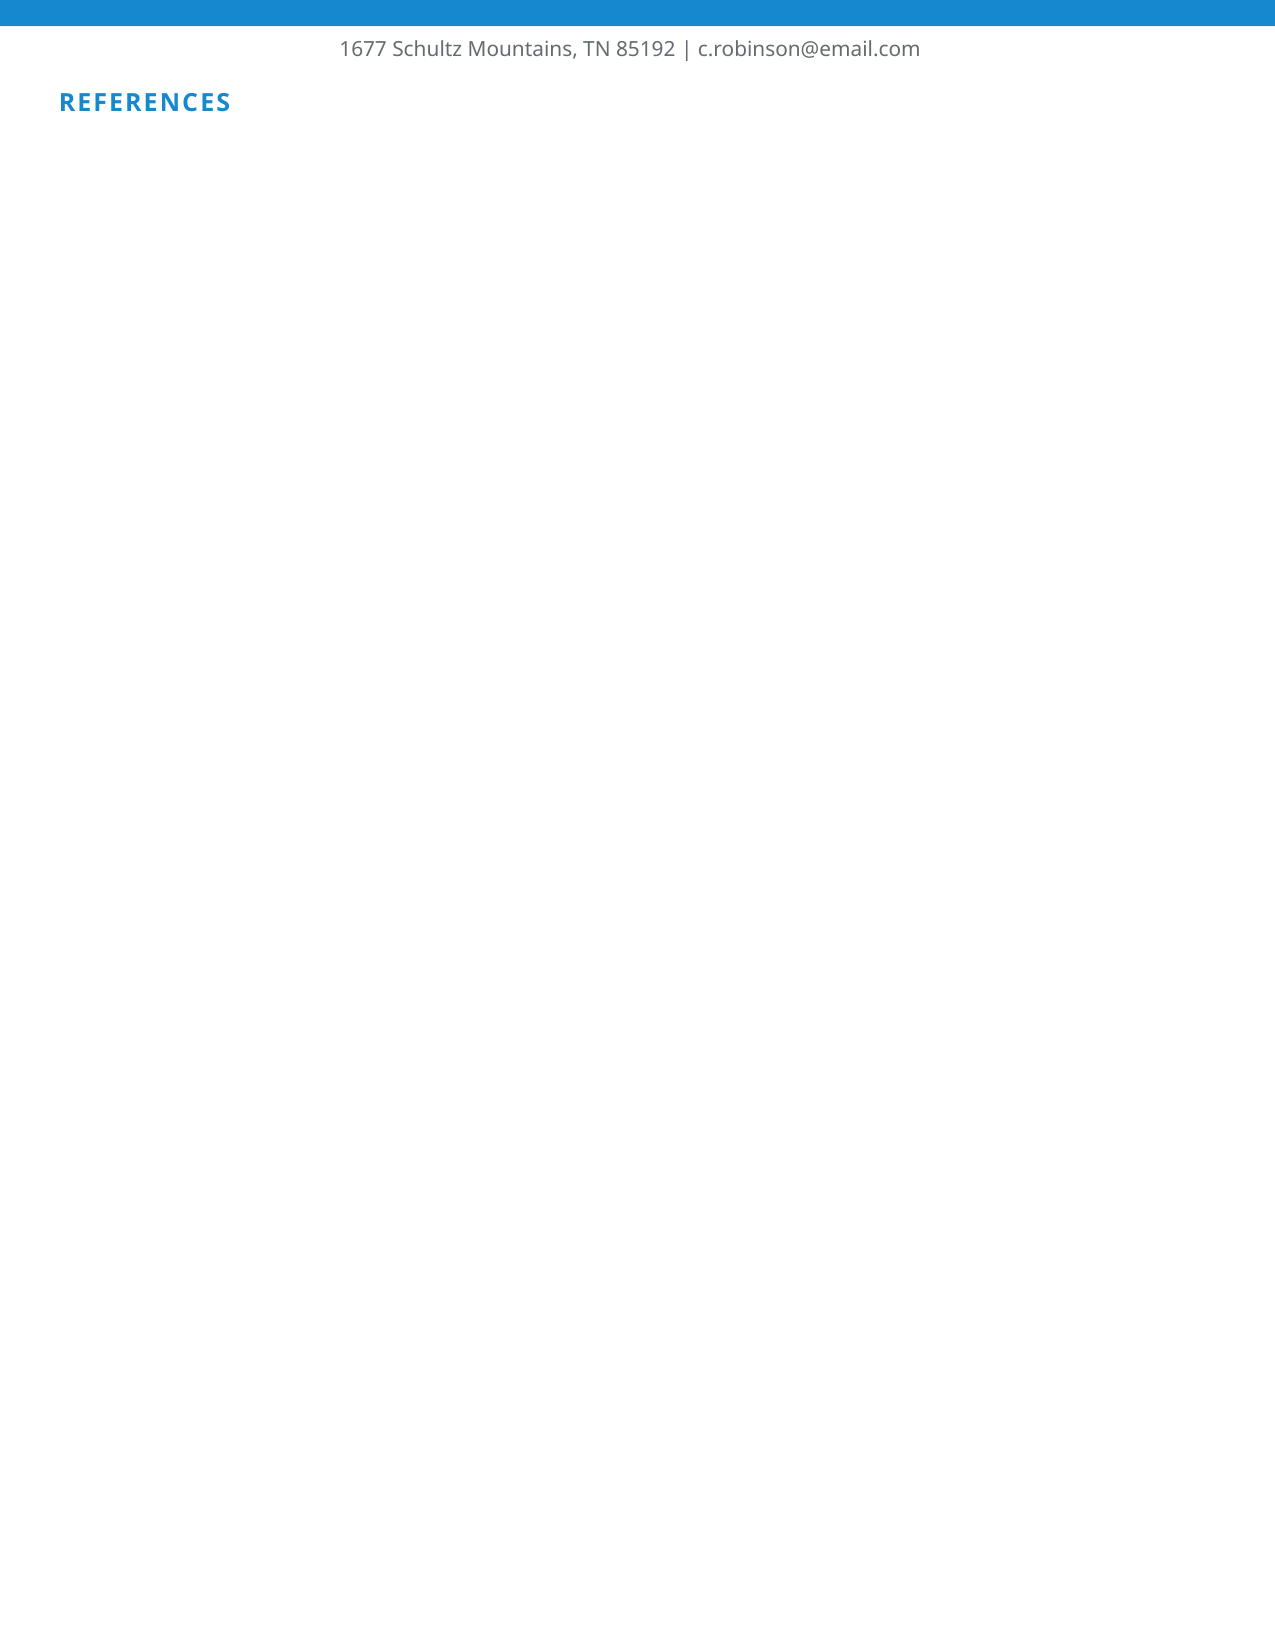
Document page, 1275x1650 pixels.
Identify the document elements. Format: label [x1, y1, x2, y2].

picture [0, 0, 1275, 1650]
table_cell [298, 34, 1228, 119]
table_cell [47, 34, 298, 119]
